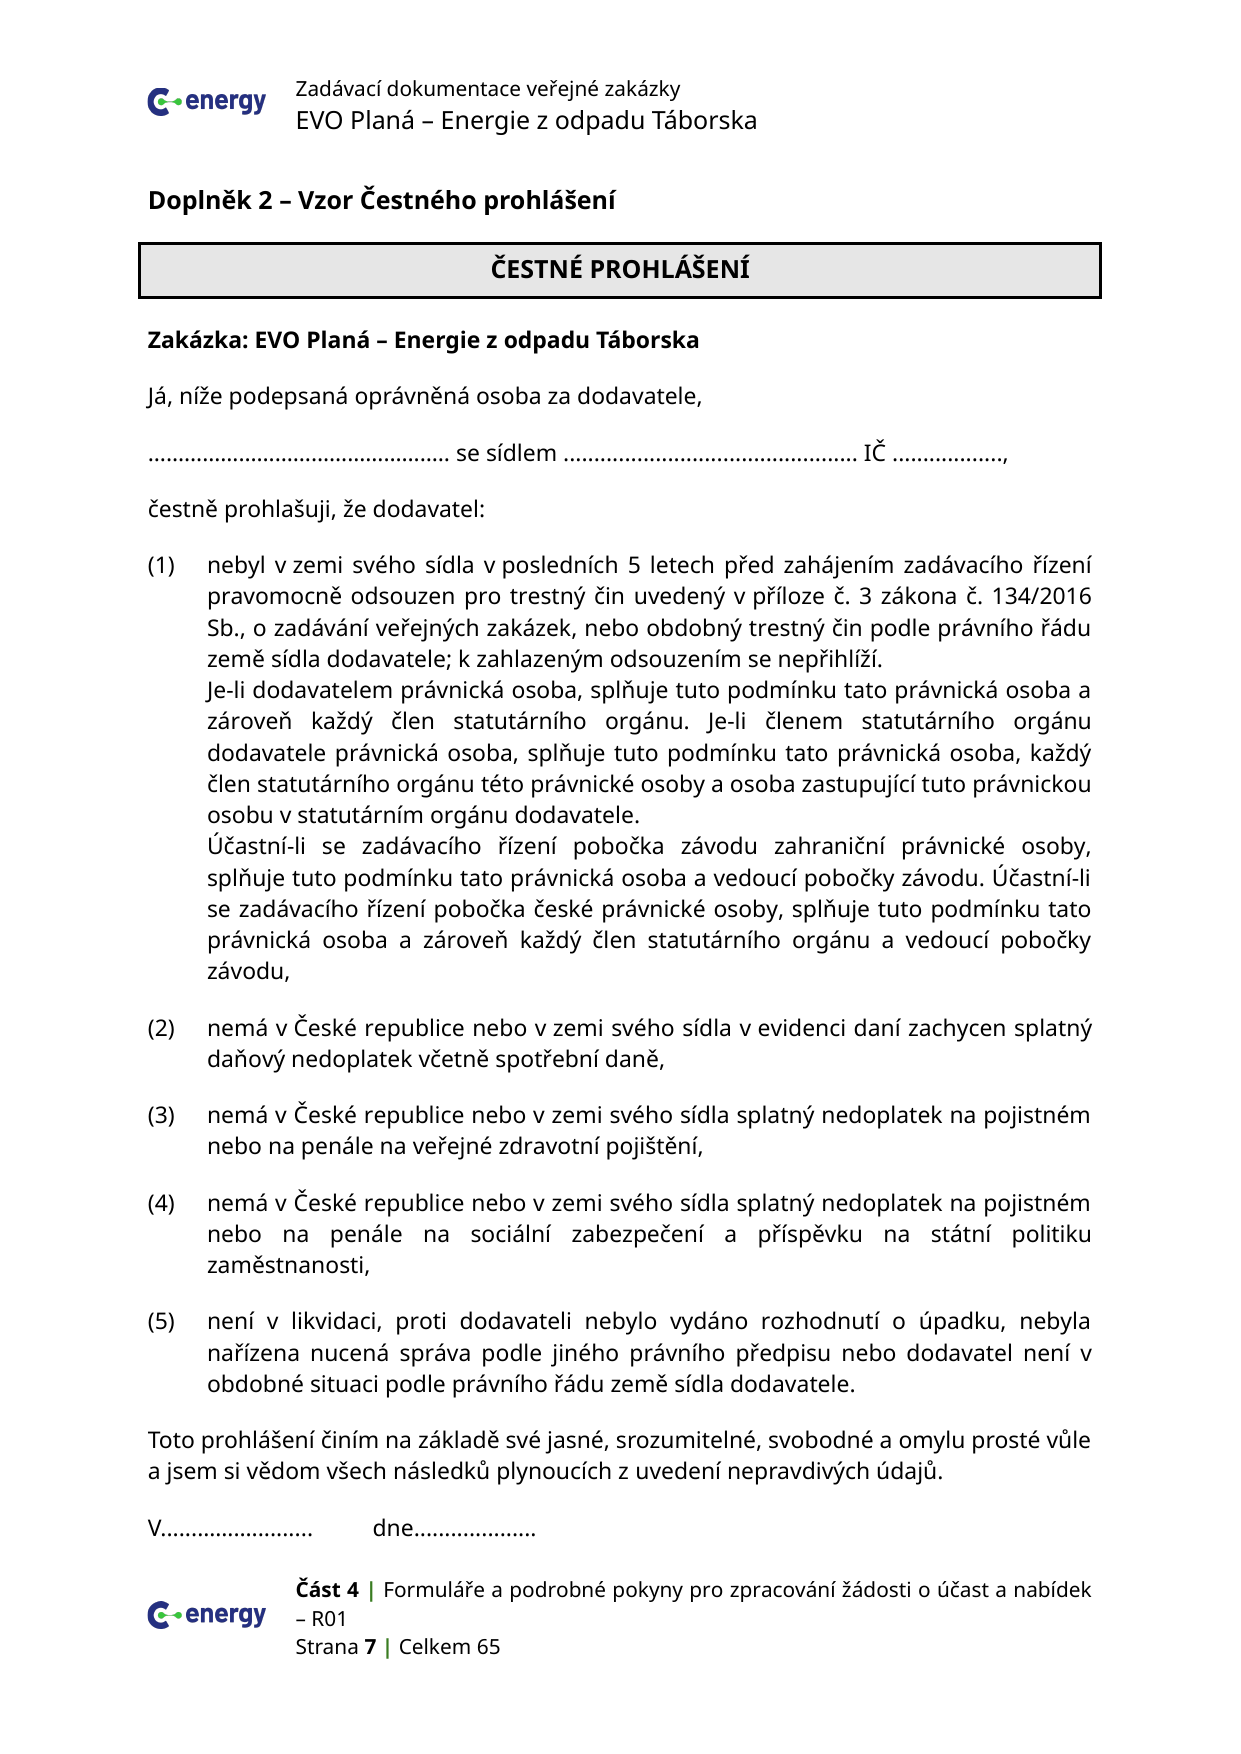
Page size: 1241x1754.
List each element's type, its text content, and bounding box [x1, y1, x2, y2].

text Doplněk 2 – Vzor Čestného prohlášení [148, 183, 1092, 217]
list není v likvidaci, proti dodavateli nebylo vydáno rozhodnutí o úpadku, nebyla nařízena nucená správa podle jiného právního předpisu nebo dodavatel není v obdobné situaci podle právního řádu země sídla dodavatele. [148, 1305, 1092, 1399]
list nemá v České republice nebo v zemi svého sídla splatný nedoplatek na pojistném nebo na penále na veřejné zdravotní pojištění, [148, 1099, 1092, 1162]
list Účastní-li se zadávacího řízení pobočka závodu zahraniční právnické osoby, splňuje tuto podmínku tato právnická osoba a vedoucí pobočky závodu. Účastní-li se zadávacího řízení pobočka české právnické osoby, splňuje tuto podmínku tato právnická osoba a zároveň každý člen statutárního orgánu a vedoucí pobočky závodu, [207, 830, 1092, 987]
list nebyl v zemi svého sídla v posledních 5 letech před zahájením zadávacího řízení pravomocně odsouzen pro trestný čin uvedený v příloze č. 3 zákona č. 134/2016 Sb., o zadávání veřejných zakázek, nebo obdobný trestný čin podle právního řádu země sídla dodavatele; k zahlazeným odsouzením se nepřihlíží. [148, 549, 1092, 674]
text čestně prohlašuji, že dodavatel: [148, 493, 1092, 524]
list Je-li dodavatelem právnická osoba, splňuje tuto podmínku tato právnická osoba a zároveň každý člen statutárního orgánu. Je-li členem statutárního orgánu dodavatele právnická osoba, splňuje tuto podmínku tato právnická osoba, každý člen statutárního orgánu této právnické osoby a osoba zastupující tuto právnickou osobu v statutárním orgánu dodavatele. [207, 674, 1092, 830]
list nemá v České republice nebo v zemi svého sídla v evidenci daní zachycen splatný daňový nedoplatek včetně spotřební daně, [148, 1012, 1092, 1074]
text Já, níže podepsaná oprávněná osoba za dodavatele, [148, 380, 1092, 412]
text V......……….......... dne.................... [148, 1512, 1092, 1543]
text ………………………………………….. se sídlem ................................................ IČ .................., [148, 437, 1092, 468]
list nemá v České republice nebo v zemi svého sídla splatný nedoplatek na pojistném nebo na penále na sociální zabezpečení a příspěvku na státní politiku zaměstnanosti, [148, 1187, 1092, 1280]
table_header čestné prohlášení [141, 245, 1099, 296]
picture [147, 1601, 266, 1629]
picture [147, 88, 266, 116]
text Toto prohlášení činím na základě své jasné, srozumitelné, svobodné a omylu prosté vůle a jsem si vědom všech následků plynoucích z uvedení nepravdivých údajů. [148, 1424, 1092, 1487]
text Zakázka: EVO Planá – Energie z odpadu Táborska [148, 324, 1092, 355]
